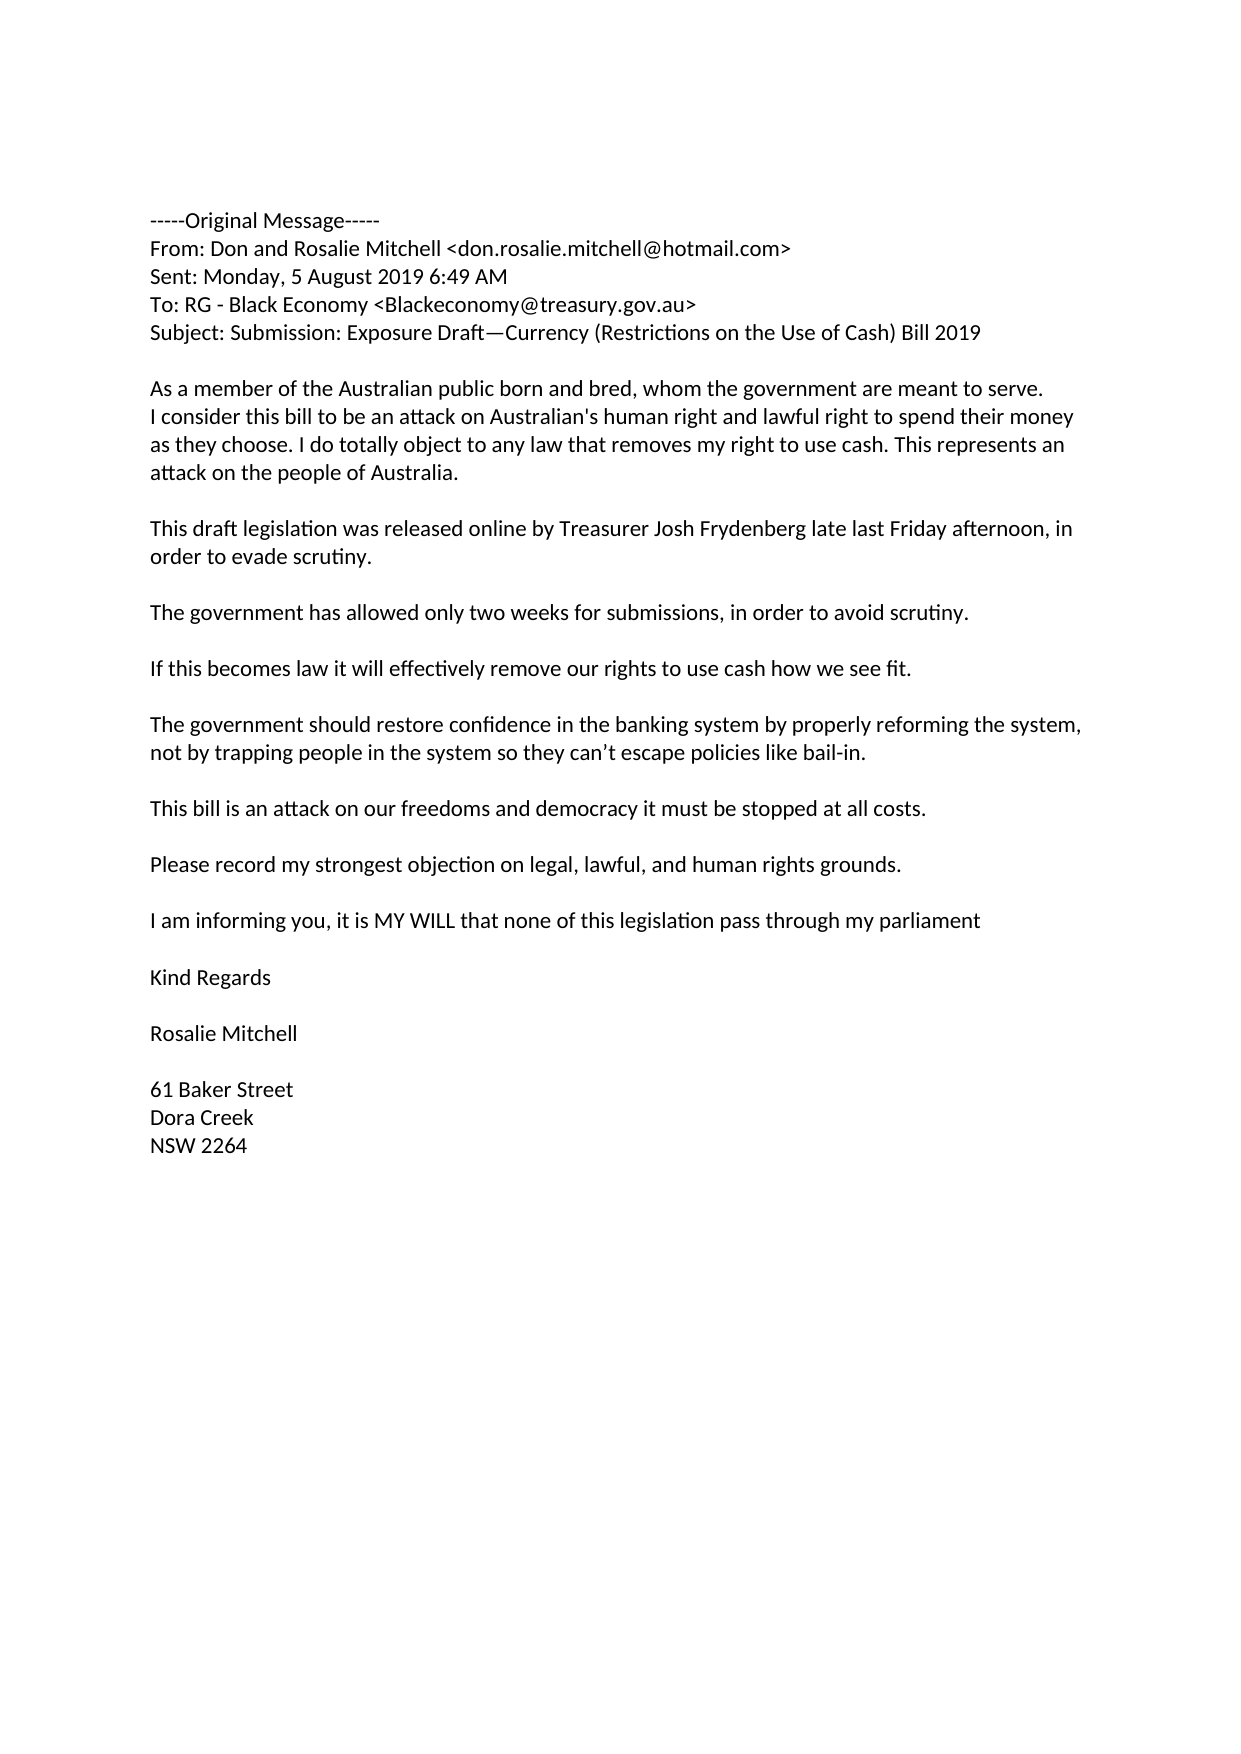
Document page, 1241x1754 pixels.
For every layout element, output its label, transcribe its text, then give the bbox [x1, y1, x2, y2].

text This bill is an attack on our freedoms and democracy it must be stopped at all costs. [150, 794, 1090, 822]
text Please record my strongest objection on legal, lawful, and human rights grounds. [150, 851, 1090, 878]
text 61 Baker Street [150, 1075, 1090, 1103]
text I am informing you, it is MY WILL that none of this legislation pass through my parliament [150, 907, 1090, 934]
text -----Original Message----- From: Don and Rosalie Mitchell <don.rosalie.mitchell@hotmail.com> Sent: Monday, 5 August 2019 6:49 AM To: RG - Black Economy <Blackeconomy@treasury.gov.au> Subject: Submission: Exposure Draft—Currency (Restrictions on the Use of Cash) Bill 2019 [150, 206, 1090, 346]
text NSW 2264 [150, 1131, 1090, 1159]
text This draft legislation was released online by Treasurer Josh Frydenberg late last Friday afternoon, in order to evade scrutiny. [150, 514, 1090, 570]
text Rosalie Mitchell [150, 1019, 1090, 1047]
text As a member of the Australian public born and bred, whom the government are meant to serve. [150, 374, 1090, 402]
text The government has allowed only two weeks for submissions, in order to avoid scrutiny. [150, 598, 1090, 626]
text Kind Regards [150, 963, 1090, 991]
text The government should restore confidence in the banking system by properly reforming the system, not by trapping people in the system so they can’t escape policies like bail-in. [150, 710, 1090, 766]
text If this becomes law it will effectively remove our rights to use cash how we see fit. [150, 654, 1090, 682]
text I consider this bill to be an attack on Australian's human right and lawful right to spend their money as they choose. I do totally object to any law that removes my right to use cash. This represents an attack on the people of Australia. [150, 402, 1090, 486]
text Dora Creek [150, 1103, 1090, 1131]
